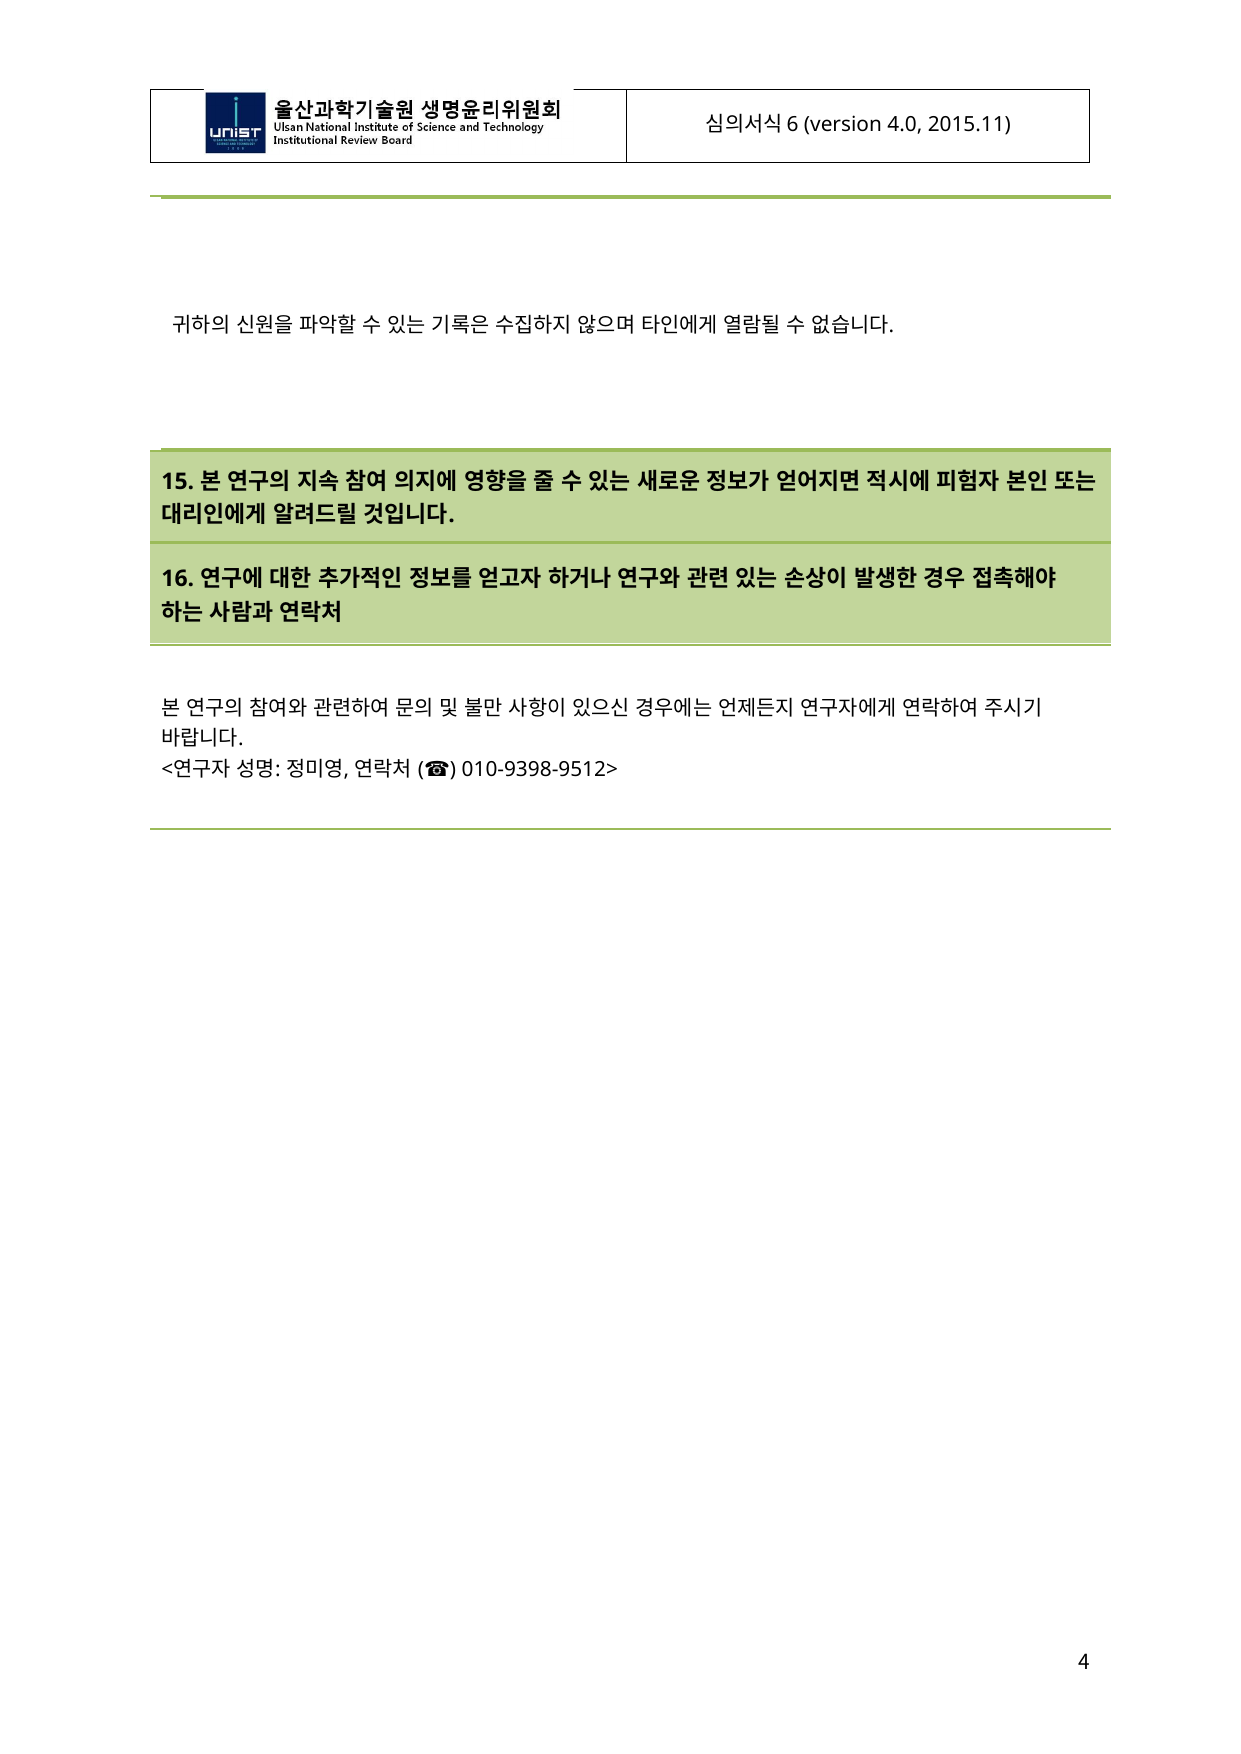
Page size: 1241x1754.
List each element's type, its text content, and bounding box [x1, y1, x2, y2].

table_cell 본 연구의 참여와 관련하여 문의 및 불만 사항이 있으신 경우에는 언제든지 연구자에게 연락하여 주시기 바랍니다. <연구자 성명: 정미영, 연락처 (☎) 010-9398-9512> [150, 646, 1111, 828]
picture [203, 89, 574, 155]
table_cell 16. 연구에 대한 추가적인 정보를 얻고자 하거나 연구와 관련 있는 손상이 발생한 경우 접촉해야 하는 사람과 연락처 [150, 544, 1111, 643]
table_cell 15. 본 연구의 지속 참여 의지에 영향을 줄 수 있는 새로운 정보가 얻어지면 적시에 피험자 본인 또는 대리인에게 알려드릴 것입니다. [150, 452, 1111, 541]
table_cell [150, 197, 1111, 450]
